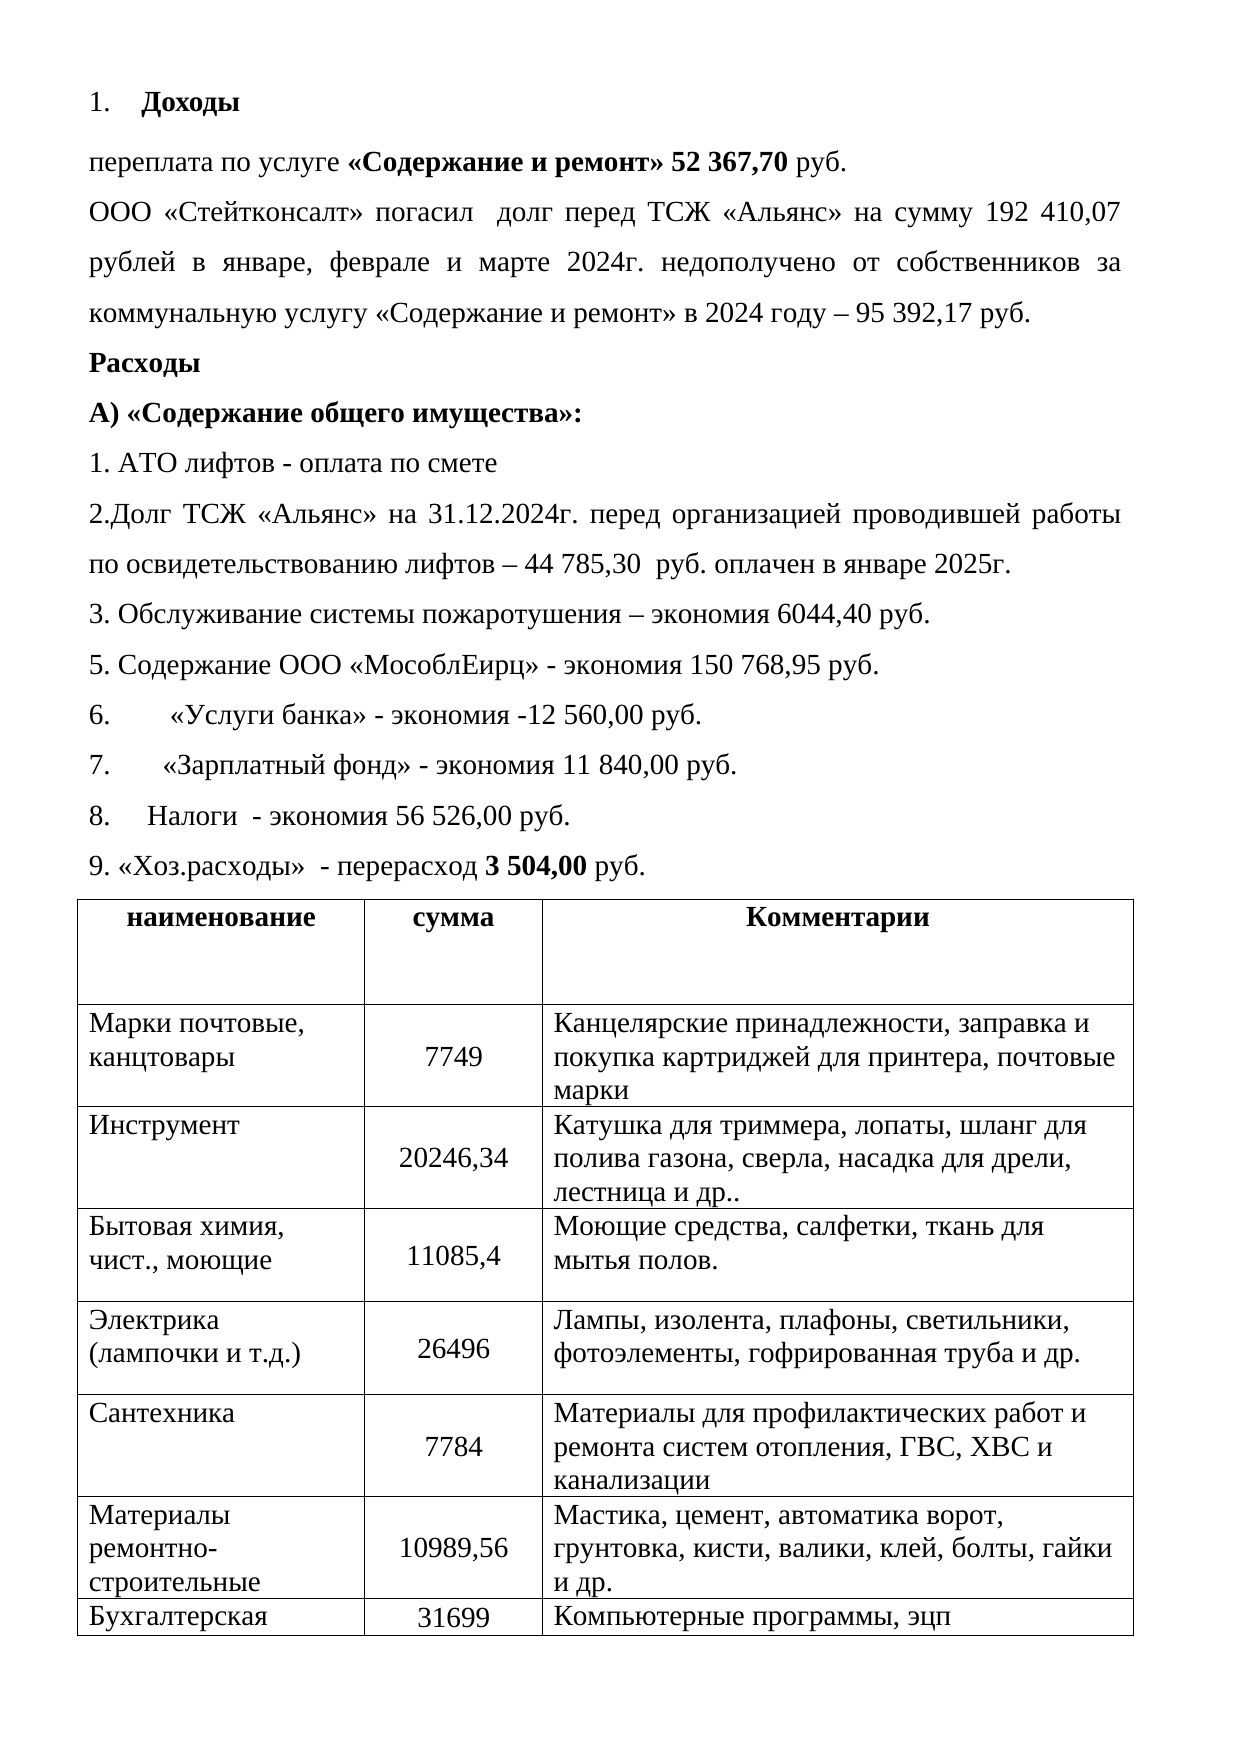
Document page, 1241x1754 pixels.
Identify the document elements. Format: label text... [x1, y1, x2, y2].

table_cell 26496 [365, 1302, 542, 1394]
table_cell 20246,34 [365, 1107, 542, 1207]
table_cell Электрика (лампочки и т.д.) [78, 1302, 364, 1394]
table_header наименование [78, 900, 364, 1004]
text 3. Обслуживание системы пожаротушения – экономия 6044,40 руб. [88, 597, 1122, 630]
table_cell Материалы для профилактических работ и ремонта систем отопления, ГВС, ХВС и канализации [543, 1395, 1133, 1496]
text Расходы [88, 345, 1122, 378]
table_cell Лампы, изолента, плафоны, светильники, фотоэлементы, гофрированная труба и др. [543, 1302, 1133, 1394]
text ООО «Стейтконсалт» погасил долг перед ТСЖ «Альянс» на сумму 192 410,07 рублей в январе, феврале и марте 2024г. недополучено от собственников за коммунальную услугу «Содержание и ремонт» в 2024 году – 95 392,17 руб. [88, 194, 1122, 328]
table_cell 31699 [365, 1599, 542, 1635]
text 2.Долг ТСЖ «Альянс» на 31.12.2024г. перед организацией проводившей работы по освидетельствованию лифтов – 44 785,30 руб. оплачен в январе 2025г. [88, 496, 1122, 580]
table_header сумма [365, 900, 542, 1004]
text 1. АТО лифтов - оплата по смете [88, 446, 1122, 479]
text 7. «Зарплатный фонд» - экономия 11 840,00 руб. [88, 747, 1122, 781]
table_cell 10989,56 [365, 1497, 542, 1597]
text переплата по услуге «Содержание и ремонт» 52 367,70 руб. [88, 144, 1122, 177]
table_cell Канцелярские принадлежности, заправка и покупка картриджей для принтера, почтовые марки [543, 1005, 1133, 1106]
text 8. Налоги - экономия 56 526,00 руб. [88, 798, 1122, 831]
table_header Комментарии [543, 900, 1133, 1004]
table_cell Моющие средства, салфетки, ткань для мытья полов. [543, 1209, 1133, 1301]
table_cell Сантехника [78, 1395, 364, 1496]
table_cell Катушка для триммера, лопаты, шланг для полива газона, сверла, насадка для дрели, лестница и др.. [543, 1107, 1133, 1207]
text 6. «Услуги банка» - экономия -12 560,00 руб. [88, 697, 1122, 731]
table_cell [78, 1599, 364, 1635]
table_cell Инструмент [78, 1107, 364, 1207]
table_cell Мастика, цемент, автоматика ворот, грунтовка, кисти, валики, клей, болты, гайки и др. [543, 1497, 1133, 1597]
table_cell Материалы ремонтно-строительные [78, 1497, 364, 1597]
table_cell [543, 1599, 1133, 1635]
text А) «Содержание общего имущества»: [88, 395, 1122, 429]
text 9. «Хоз.расходы» - перерасход 3 504,00 руб. [88, 848, 1122, 882]
table_cell 11085,4 [365, 1209, 542, 1301]
table_cell 7784 [365, 1395, 542, 1496]
table_cell Бытовая химия, чист., моющие [78, 1209, 364, 1301]
table_cell Марки почтовые, канцтовары [78, 1005, 364, 1106]
list Доходы [88, 84, 1122, 118]
table_cell 7749 [365, 1005, 542, 1106]
text 5. Содержание ООО «МособлЕирц» - экономия 150 768,95 руб. [88, 647, 1122, 680]
